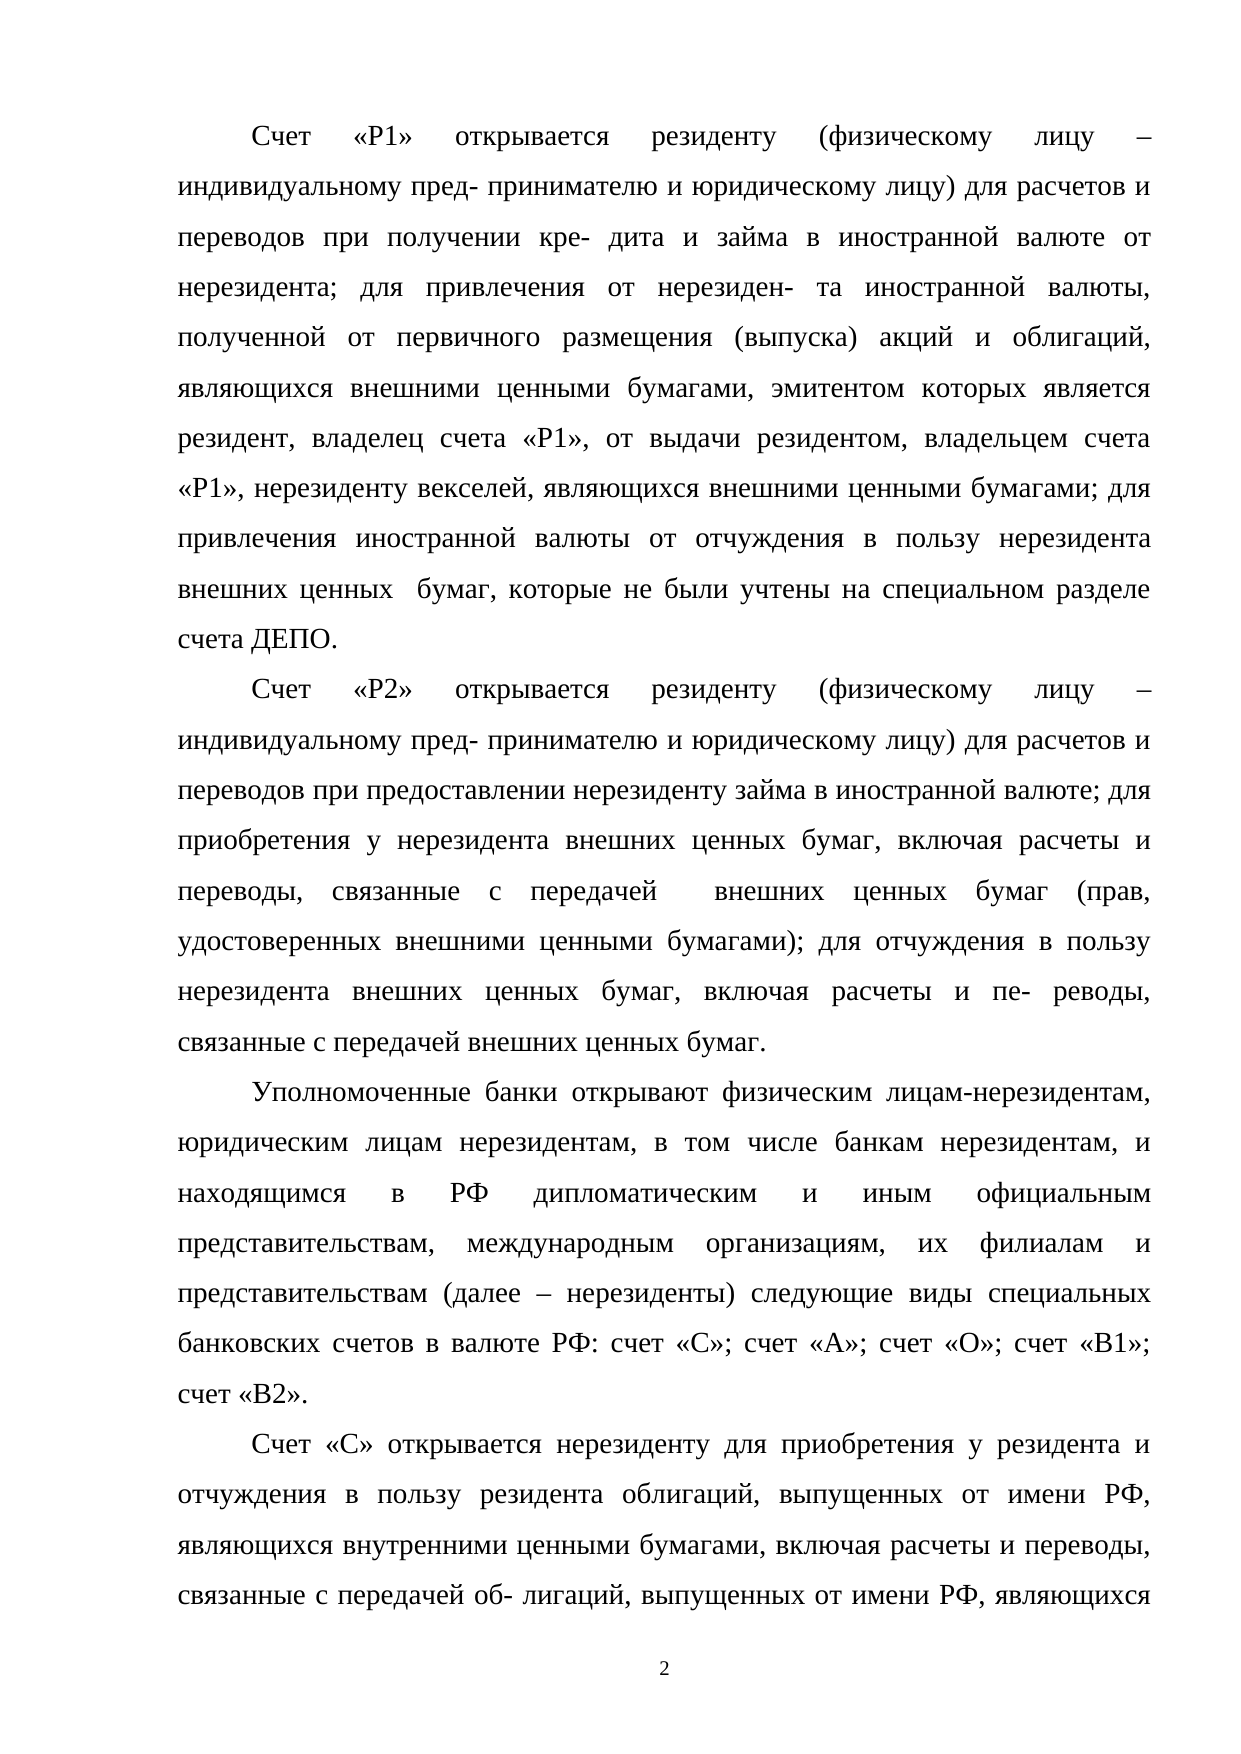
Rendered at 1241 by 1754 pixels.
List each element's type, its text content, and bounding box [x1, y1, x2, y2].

text Счет «Р1» открывается резиденту (физическому лицу – индивидуальному пред- принимателю и юридическому лицу) для расчетов и переводов при получении кре- дита и займа в иностранной валюте от нерезидента; для привлечения от нерезиден- та иностранной валюты, полученной от первичного размещения (выпуска) акций и облигаций, являющихся внешними ценными бумагами, эмитентом которых является резидент, владелец счета «Р1», от выдачи резидентом, владельцем счета «Р1», нерезиденту векселей, являющихся внешними ценными бумагами; для привлечения иностранной валюты от отчуждения в пользу нерезидента внешних ценных бумаг, которые не были учтены на специальном разделе счета ДЕПО. [177, 118, 1152, 655]
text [177, 1426, 1152, 1611]
text Счет «Р2» открывается резиденту (физическому лицу – индивидуальному пред- принимателю и юридическому лицу) для расчетов и переводов при предоставлении нерезиденту займа в иностранной валюте; для приобретения у нерезидента внешних ценных бумаг, включая расчеты и переводы, связанные с передачей внешних ценных бумаг (прав, удостоверенных внешними ценными бумагами); для отчуждения в пользу нерезидента внешних ценных бумаг, включая расчеты и пе- реводы, связанные с передачей внешних ценных бумаг. [177, 672, 1152, 1057]
text Уполномоченные банки открывают физическим лицам-нерезидентам, юридическим лицам нерезидентам, в том числе банкам нерезидентам, и находящимся в РФ дипломатическим и иным официальным представительствам, международным организациям, их филиалам и представительствам (далее – нерезиденты) следующие виды специальных банковских счетов в валюте РФ: счет «С»; счет «А»; счет «О»; счет «В1»; счет «В2». [177, 1074, 1152, 1409]
